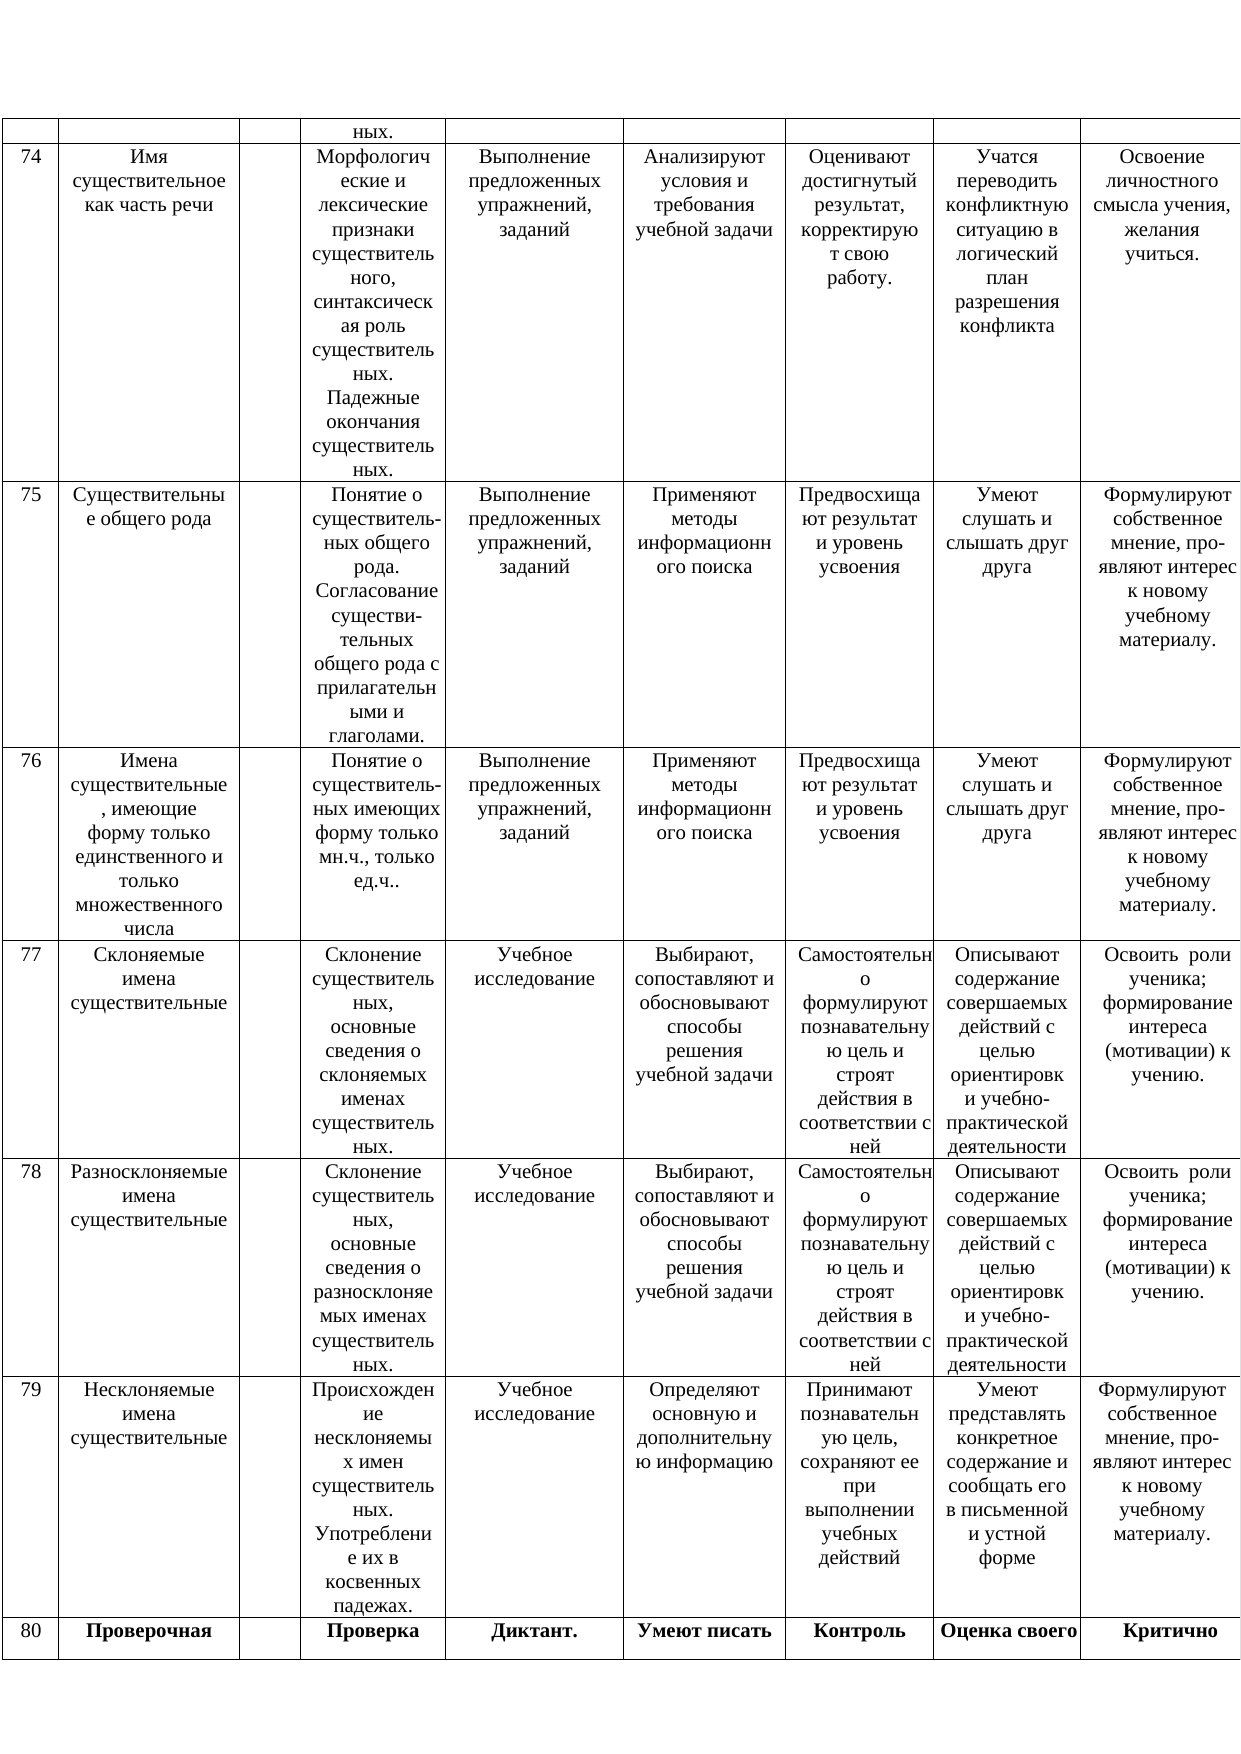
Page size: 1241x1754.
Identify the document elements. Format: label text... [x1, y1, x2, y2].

table_cell Учебное исследование [446, 1377, 623, 1617]
table_cell Описывают содержание совершаемых действий с целью ориентировки учебно-практической деятельности [934, 1159, 1080, 1376]
table_cell Применяют методы информационного поиска [624, 482, 785, 747]
table_cell Определяют основную и дополнительную информацию [624, 1377, 785, 1617]
table_cell Умеют слушать и слышать друг друга [934, 482, 1080, 747]
table_cell Склоняемые имена существительные [59, 941, 239, 1158]
table_cell 79 [3, 1377, 58, 1617]
table_cell Формулируют собственное мнение, про-являют интерес к новому учебному материалу. [1081, 748, 1240, 940]
table_cell Описывают содержание совершаемых действий с целью ориентировки учебно-практической деятельности [934, 941, 1080, 1158]
table_cell [240, 1618, 300, 1658]
table_cell 75 [3, 482, 58, 747]
table_cell Применяют методы информационного поиска [624, 748, 785, 940]
table_cell Самостоятельно формулируют познавательную цель и строят действия в соответствии с ней [786, 941, 933, 1158]
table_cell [301, 1618, 445, 1658]
table_cell [240, 941, 300, 1158]
table_cell Формулируют собственное мнение, про-являют интерес к новому учебному материалу. [1081, 1377, 1240, 1617]
table_cell Самостоятельно формулируют познавательную цель и строят действия в соответствии с ней [786, 1159, 933, 1376]
table_cell Понятие о существитель-ных имеющих форму только мн.ч., только ед.ч.. [301, 748, 445, 940]
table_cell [59, 1618, 239, 1658]
table_cell Склонение существительных, основные сведения о разносклоняемых именах существительных. [301, 1159, 445, 1376]
table_cell Понятие о существитель-ных общего рода. Согласование существи-тельных общего рода с прилагательными и глаголами. [301, 482, 445, 747]
table_cell Анализируют условия и требования учебной задачи [624, 144, 785, 481]
table_cell Умеют представлять конкретное содержание и сообщать его в письменной и устной форме [934, 1377, 1080, 1617]
table_cell Освоить роли ученика; формирование интереса (мотивации) к учению. [1081, 941, 1240, 1158]
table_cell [301, 119, 445, 143]
table_cell [240, 1159, 300, 1376]
table_cell Принимают познавательную цель, сохраняют ее при выполнении учебных действий [786, 1377, 933, 1617]
table_cell Учебное исследование [446, 1159, 623, 1376]
table_cell Выполнение предложенных упражнений, заданий [446, 748, 623, 940]
table_cell [240, 144, 300, 481]
table_cell Формулируют собственное мнение, про-являют интерес к новому учебному материалу. [1081, 482, 1240, 747]
table_cell Существительные общего рода [59, 482, 239, 747]
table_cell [786, 119, 933, 143]
table_cell 74 [3, 144, 58, 481]
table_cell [1081, 1618, 1240, 1658]
table_cell Выбирают, сопоставляют и обосновывают способы решения учебной задачи [624, 1159, 785, 1376]
table_cell Освоить роли ученика; формирование интереса (мотивации) к учению. [1081, 1159, 1240, 1376]
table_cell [624, 119, 785, 143]
table_cell Освоение личностного смысла учения, желания учиться. [1081, 144, 1240, 481]
table_cell Оценивают достигнутый результат, корректируют свою работу. [786, 144, 933, 481]
table_cell Происхождение несклоняемых имен существительных. Употребление их в косвенных падежах. [301, 1377, 445, 1617]
table_cell 76 [3, 748, 58, 940]
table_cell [624, 1618, 785, 1658]
table_cell Выполнение предложенных упражнений, заданий [446, 144, 623, 481]
table_cell [240, 119, 300, 143]
table_cell Диктант. [446, 1618, 623, 1658]
table_cell Выполнение предложенных упражнений, заданий [446, 482, 623, 747]
table_cell Предвосхищают результат и уровень усвоения [786, 748, 933, 940]
table_cell Учебное исследование [446, 941, 623, 1158]
table_cell [240, 482, 300, 747]
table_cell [786, 1618, 933, 1658]
table_cell [240, 748, 300, 940]
table_cell Предвосхищают результат и уровень усвоения [786, 482, 933, 747]
table_cell Умеют слушать и слышать друг друга [934, 748, 1080, 940]
table_cell Учатся переводить конфликтную ситуацию в логический план разрешения конфликта [934, 144, 1080, 481]
table_cell Склонение существительных, основные сведения о склоняемых именах существительных. [301, 941, 445, 1158]
table_cell Имена существительные, имеющие форму только единственного и только множественного числа [59, 748, 239, 940]
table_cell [446, 119, 623, 143]
table_cell 77 [3, 941, 58, 1158]
table_cell 80 [3, 1618, 58, 1658]
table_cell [934, 119, 1080, 143]
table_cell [1081, 119, 1240, 143]
table_cell Разносклоняемые имена существительные [59, 1159, 239, 1376]
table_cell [59, 119, 239, 143]
table_cell Имя существительное как часть речи [59, 144, 239, 481]
table_cell Морфологические и лексические признаки существительного, синтаксическая роль существительных. Падежные окончания существительных. [301, 144, 445, 481]
table_cell Несклоняемые имена существительные [59, 1377, 239, 1617]
table_cell [240, 1377, 300, 1617]
table_cell 73 [3, 119, 58, 143]
table_cell 78 [3, 1159, 58, 1376]
table_cell Выбирают, сопоставляют и обосновывают способы решения учебной задачи [624, 941, 785, 1158]
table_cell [934, 1618, 1080, 1658]
